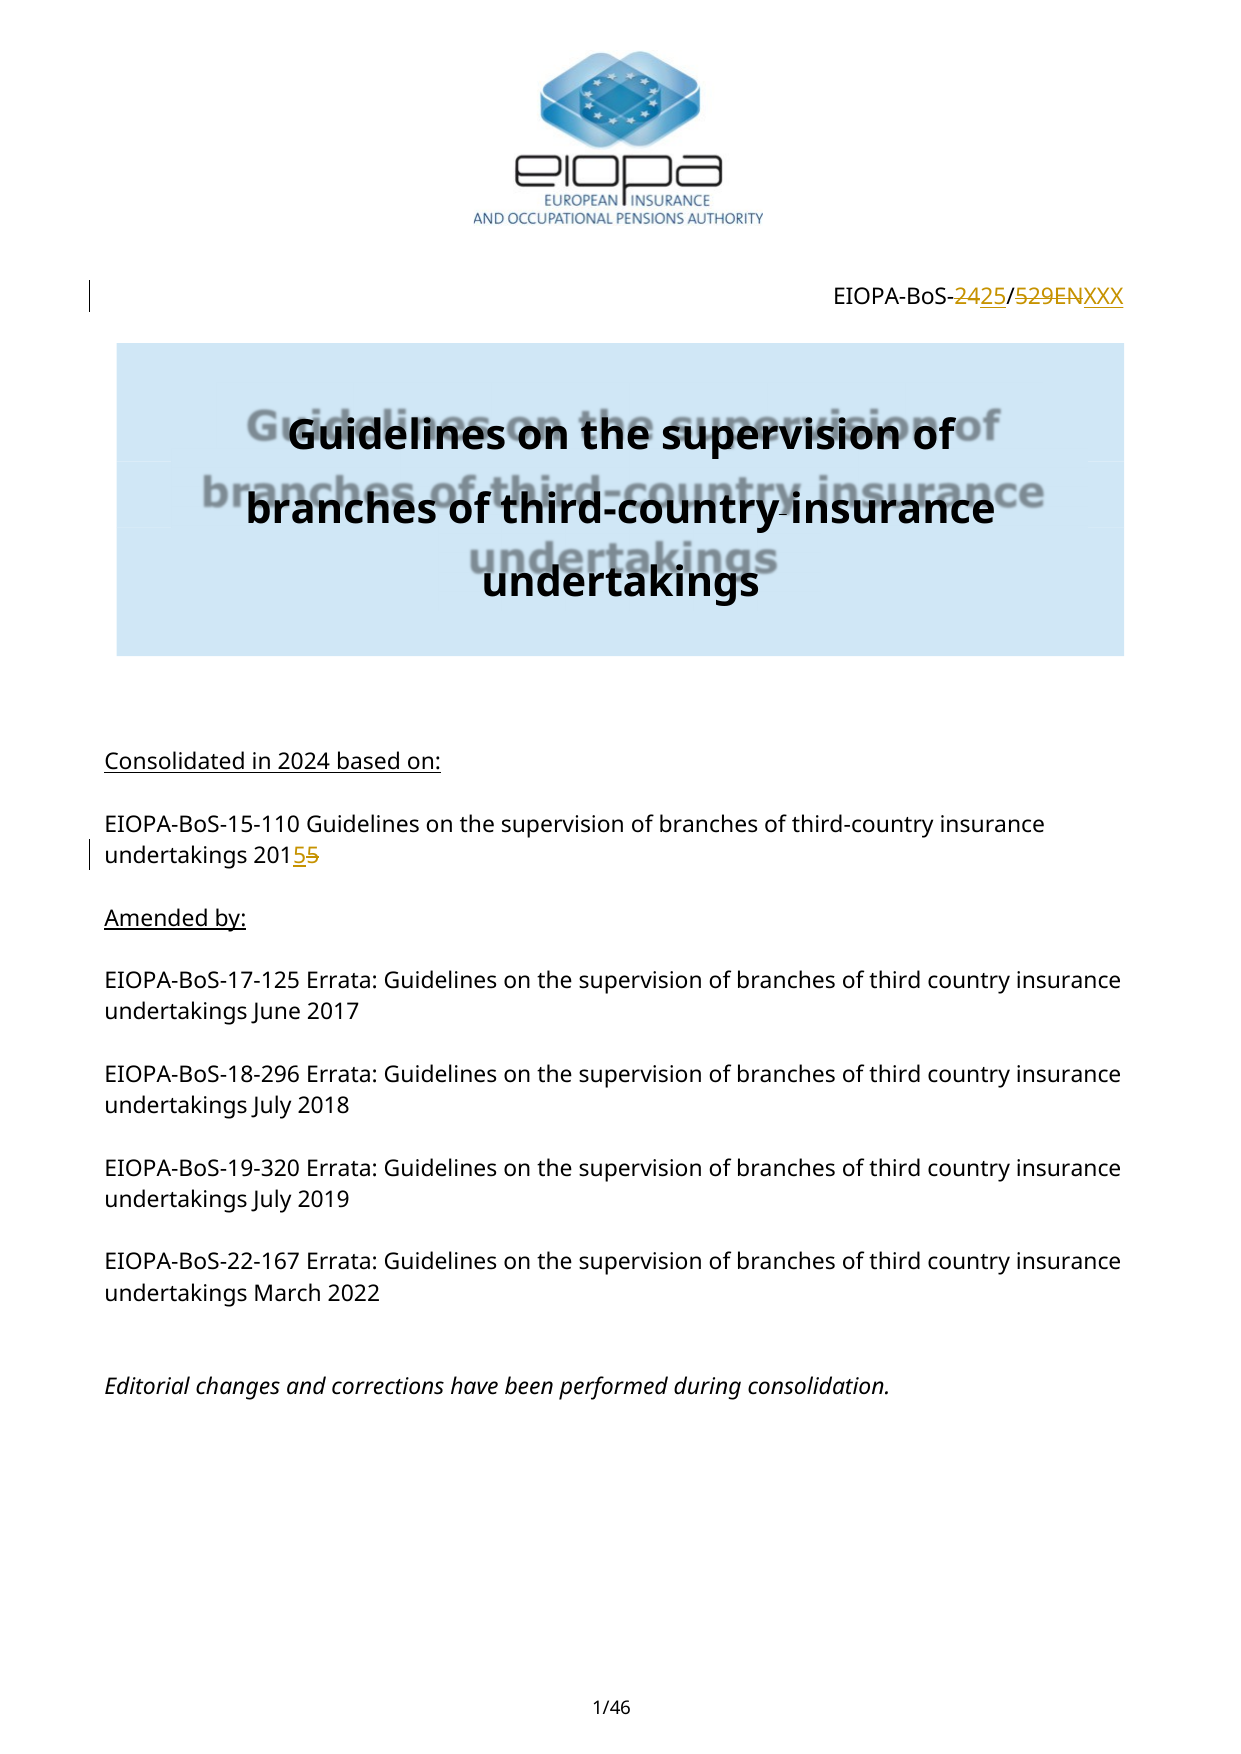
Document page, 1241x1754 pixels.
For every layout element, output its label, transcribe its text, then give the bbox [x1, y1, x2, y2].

text EIOPA-BoS-15-110 Guidelines on the supervision of branches of third-country insurance undertakings 201 [104, 808, 1136, 870]
text EIOPA-BoS-17-125 Errata: Guidelines on the supervision of branches of third country insurance undertakings June 2017 [104, 964, 1136, 1027]
text EIOPA-BoS-22-167 Errata: Guidelines on the supervision of branches of third country insurance undertakings March 2022 [104, 1245, 1136, 1308]
picture [473, 50, 763, 226]
text Consolidated in 2024 based on: [104, 745, 1136, 777]
text EIOPA-BoS-/ [104, 280, 1123, 312]
text EIOPA-BoS-18-296 Errata: Guidelines on the supervision of branches of third country insurance undertakings July 2018 [104, 1058, 1136, 1120]
text Editorial changes and corrections have been performed during consolidation. [104, 1370, 1136, 1402]
text Amended by: [104, 902, 1136, 933]
picture [171, 382, 1088, 611]
text EIOPA-BoS-19-320 Errata: Guidelines on the supervision of branches of third country insurance undertakings July 2019 [104, 1152, 1136, 1214]
